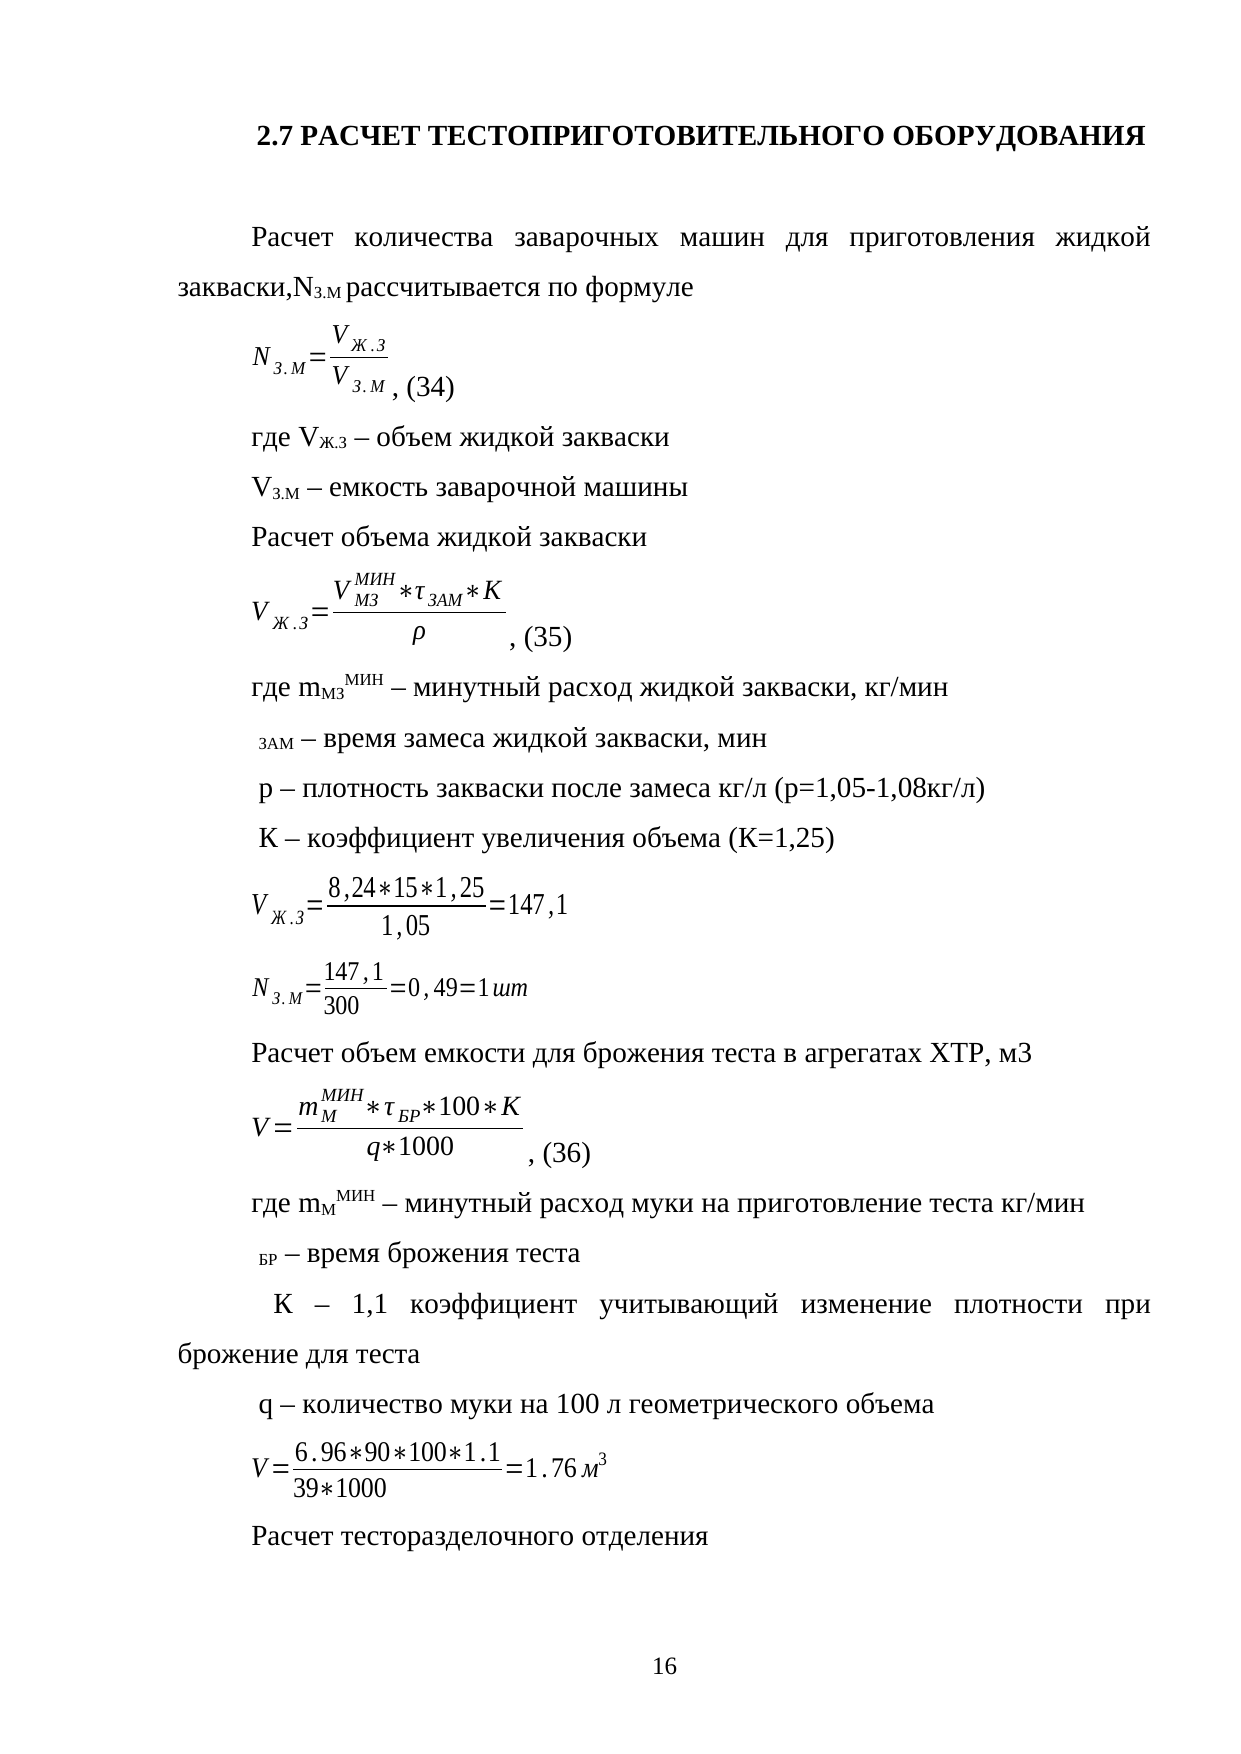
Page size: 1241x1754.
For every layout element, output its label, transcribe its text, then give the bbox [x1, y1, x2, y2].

text Расчет тесторазделочного отделения [177, 1518, 1152, 1552]
text Расчет количества заварочных машин для приготовления жидкой закваски,NЗ.М рассчитывается по формуле [177, 219, 1152, 303]
text q – количество муки на 100 л геометрического объема [177, 1387, 1152, 1420]
text ЗАМ – время замеса жидкой закваски, мин [177, 720, 1152, 753]
text БР – время брожения теста [177, 1236, 1152, 1269]
text Расчет объема жидкой закваски [177, 519, 1152, 553]
text К – коэффициент увеличения объема (К=1,25) [177, 820, 1152, 854]
text где mМЗМИН – минутный расход жидкой закваски, кг/мин [177, 669, 1152, 703]
text Расчет объем емкости для брожения теста в агрегатах ХТР, м3 [177, 1035, 1152, 1069]
text р – плотность закваски после замеса кг/л (р=1,05-1,08кг/л) [177, 770, 1152, 804]
text VЗ.М – емкость заварочной машины [177, 469, 1152, 503]
text , (35) [177, 570, 1152, 653]
text К – 1,1 коэффициент учитывающий изменение плотности при брожение для теста [177, 1286, 1152, 1370]
text где VЖ.З – объем жидкой закваски [177, 419, 1152, 452]
text 2.7 РАСЧЕТ ТЕСТОПРИГОТОВИТЕЛЬНОГО ОБОРУДОВАНИЯ [177, 118, 1152, 152]
text , (36) [177, 1086, 1152, 1168]
text где mММИН – минутный расход муки на приготовление теста кг/мин [177, 1185, 1152, 1219]
text , (34) [177, 319, 1152, 402]
